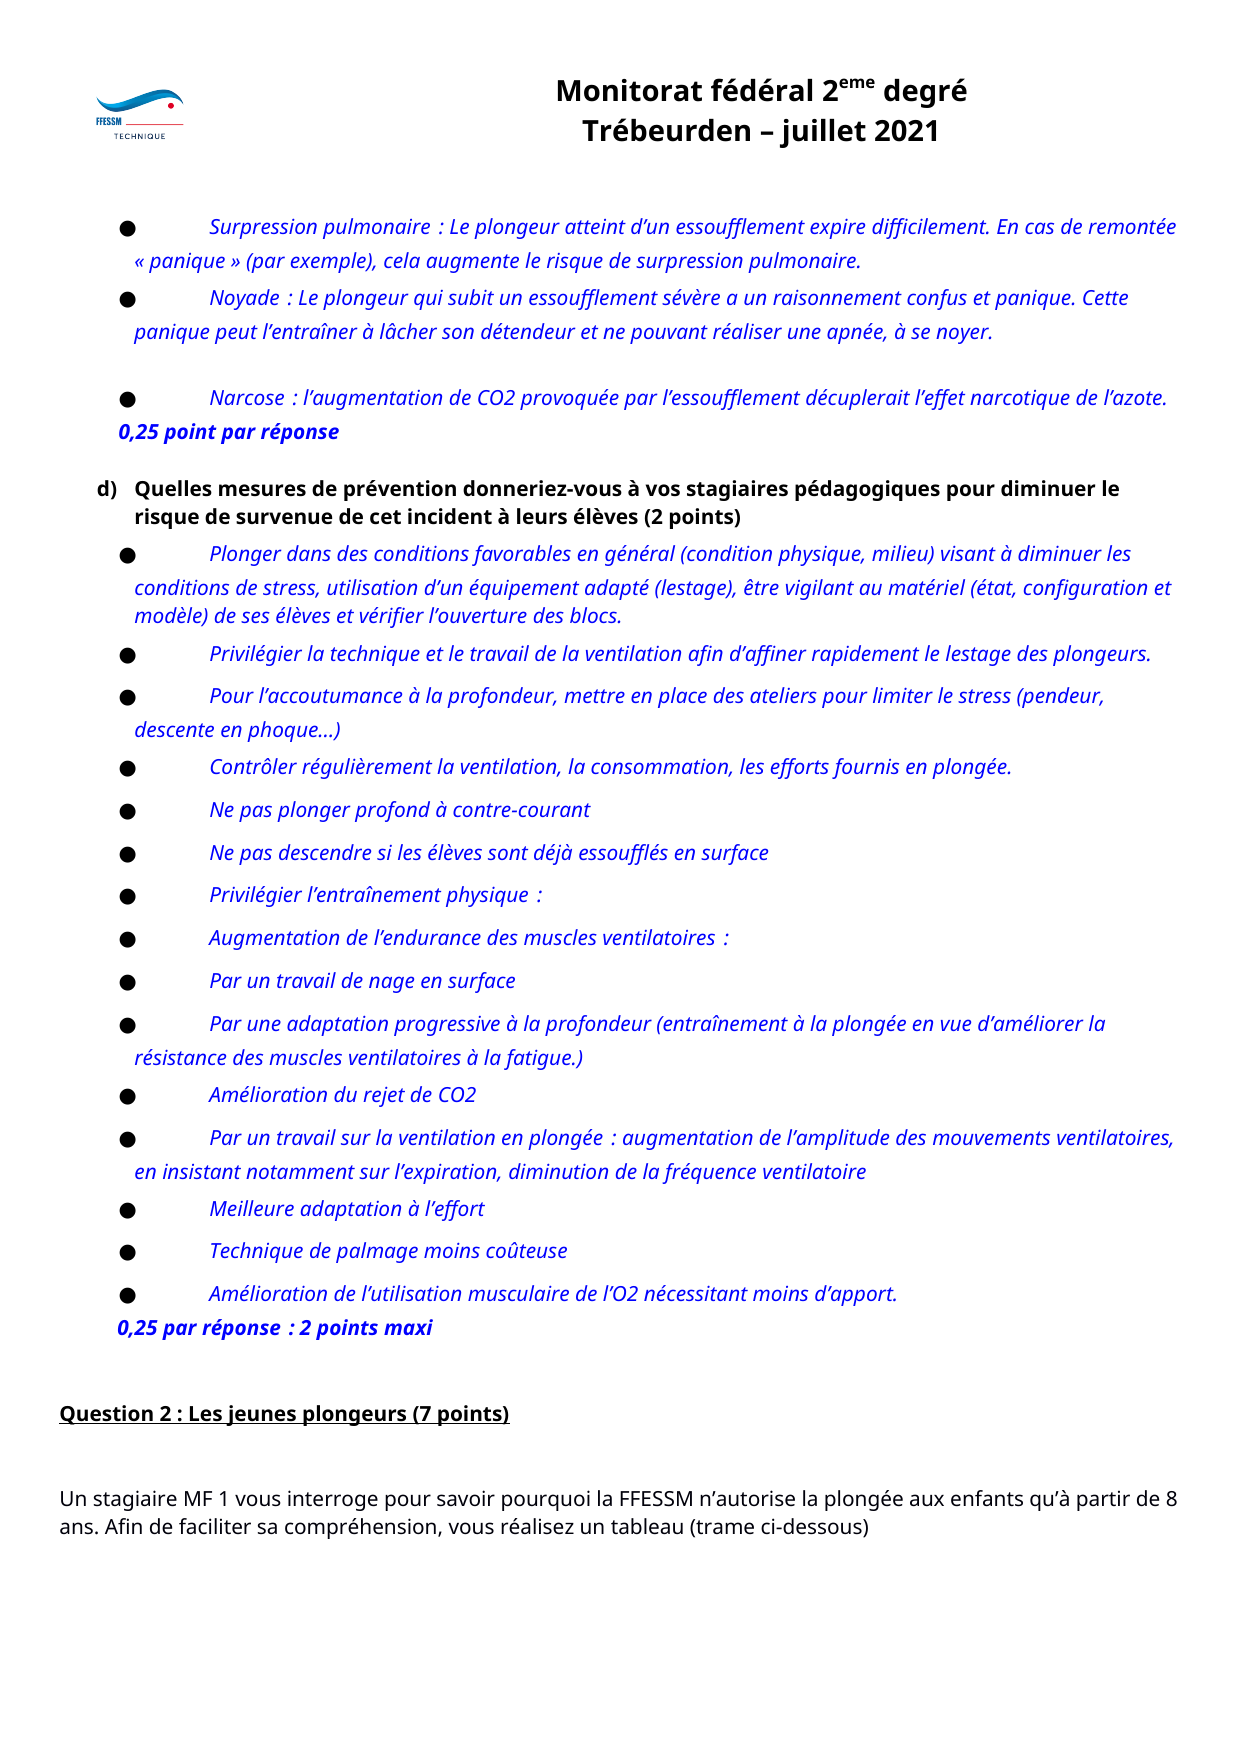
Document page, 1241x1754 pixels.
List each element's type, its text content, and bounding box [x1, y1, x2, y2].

list Noyade : Le plongeur qui subit un essoufflement sévère a un raisonnement confus et panique. Cette panique peut l’entraîner à lâcher son détendeur et ne pouvant réaliser une apnée, à se noyer. [118, 274, 1181, 346]
list Par une adaptation progressive à la profondeur (entraînement à la plongée en vue d’améliorer la résistance des muscles ventilatoires à la fatigue.) [118, 1000, 1181, 1071]
list Surpression pulmonaire : Le plongeur atteint d’un essoufflement expire difficilement. En cas de remontée « panique » (par exemple), cela augmente le risque de surpression pulmonaire. [118, 203, 1181, 274]
list Ne pas descendre si les élèves sont déjà essoufflés en surface [118, 829, 1181, 872]
list Plonger dans des conditions favorables en général (condition physique, milieu) visant à diminuer les conditions de stress, utilisation d’un équipement adapté (lestage), être vigilant au matériel (état, configuration et modèle) de ses élèves et vérifier l’ouverture des blocs. [118, 531, 1181, 630]
list Augmentation de l’endurance des muscles ventilatoires : [118, 915, 1181, 957]
list Privilégier la technique et le travail de la ventilation afin d’affiner rapidement le lestage des plongeurs. [118, 630, 1181, 673]
list Amélioration de l’utilisation musculaire de l’O2 nécessitant moins d’apport. [118, 1271, 1181, 1313]
text Un stagiaire MF 1 vous interroge pour savoir pourquoi la FFESSM n’autorise la plongée aux enfants qu’à partir de 8 ans. Afin de faciliter sa compréhension, vous réalisez un tableau (trame ci-dessous) [59, 1484, 1181, 1541]
list Narcose : l’augmentation de CO2 provoquée par l’essoufflement décuplerait l’effet narcotique de l’azote. [118, 374, 1181, 417]
list Privilégier l’entraînement physique : [118, 872, 1181, 915]
picture [70, 44, 349, 185]
text Question 2 : Les jeunes plongeurs (7 points) [59, 1399, 1181, 1427]
list Par un travail sur la ventilation en plongée : augmentation de l’amplitude des mouvements ventilatoires, en insistant notamment sur l’expiration, diminution de la fréquence ventilatoire [118, 1114, 1181, 1185]
list Par un travail de nage en surface [118, 957, 1181, 1000]
list Meilleure adaptation à l’effort [118, 1185, 1181, 1228]
list Quelles mesures de prévention donneriez-vous à vos stagiaires pédagogiques pour diminuer le risque de survenue de cet incident à leurs élèves (2 points) [97, 474, 1181, 531]
list Pour l’accoutumance à la profondeur, mettre en place des ateliers pour limiter le stress (pendeur, descente en phoque…) [118, 673, 1181, 744]
list Ne pas plonger profond à contre-courant [118, 787, 1181, 829]
list Contrôler régulièrement la ventilation, la consommation, les efforts fournis en plongée. [118, 744, 1181, 787]
text 0,25 par réponse : 2 points maxi [117, 1313, 1181, 1342]
list Amélioration du rejet de CO2 [118, 1071, 1181, 1114]
list Technique de palmage moins coûteuse [118, 1228, 1181, 1271]
text 0,25 point par réponse [118, 417, 1181, 445]
